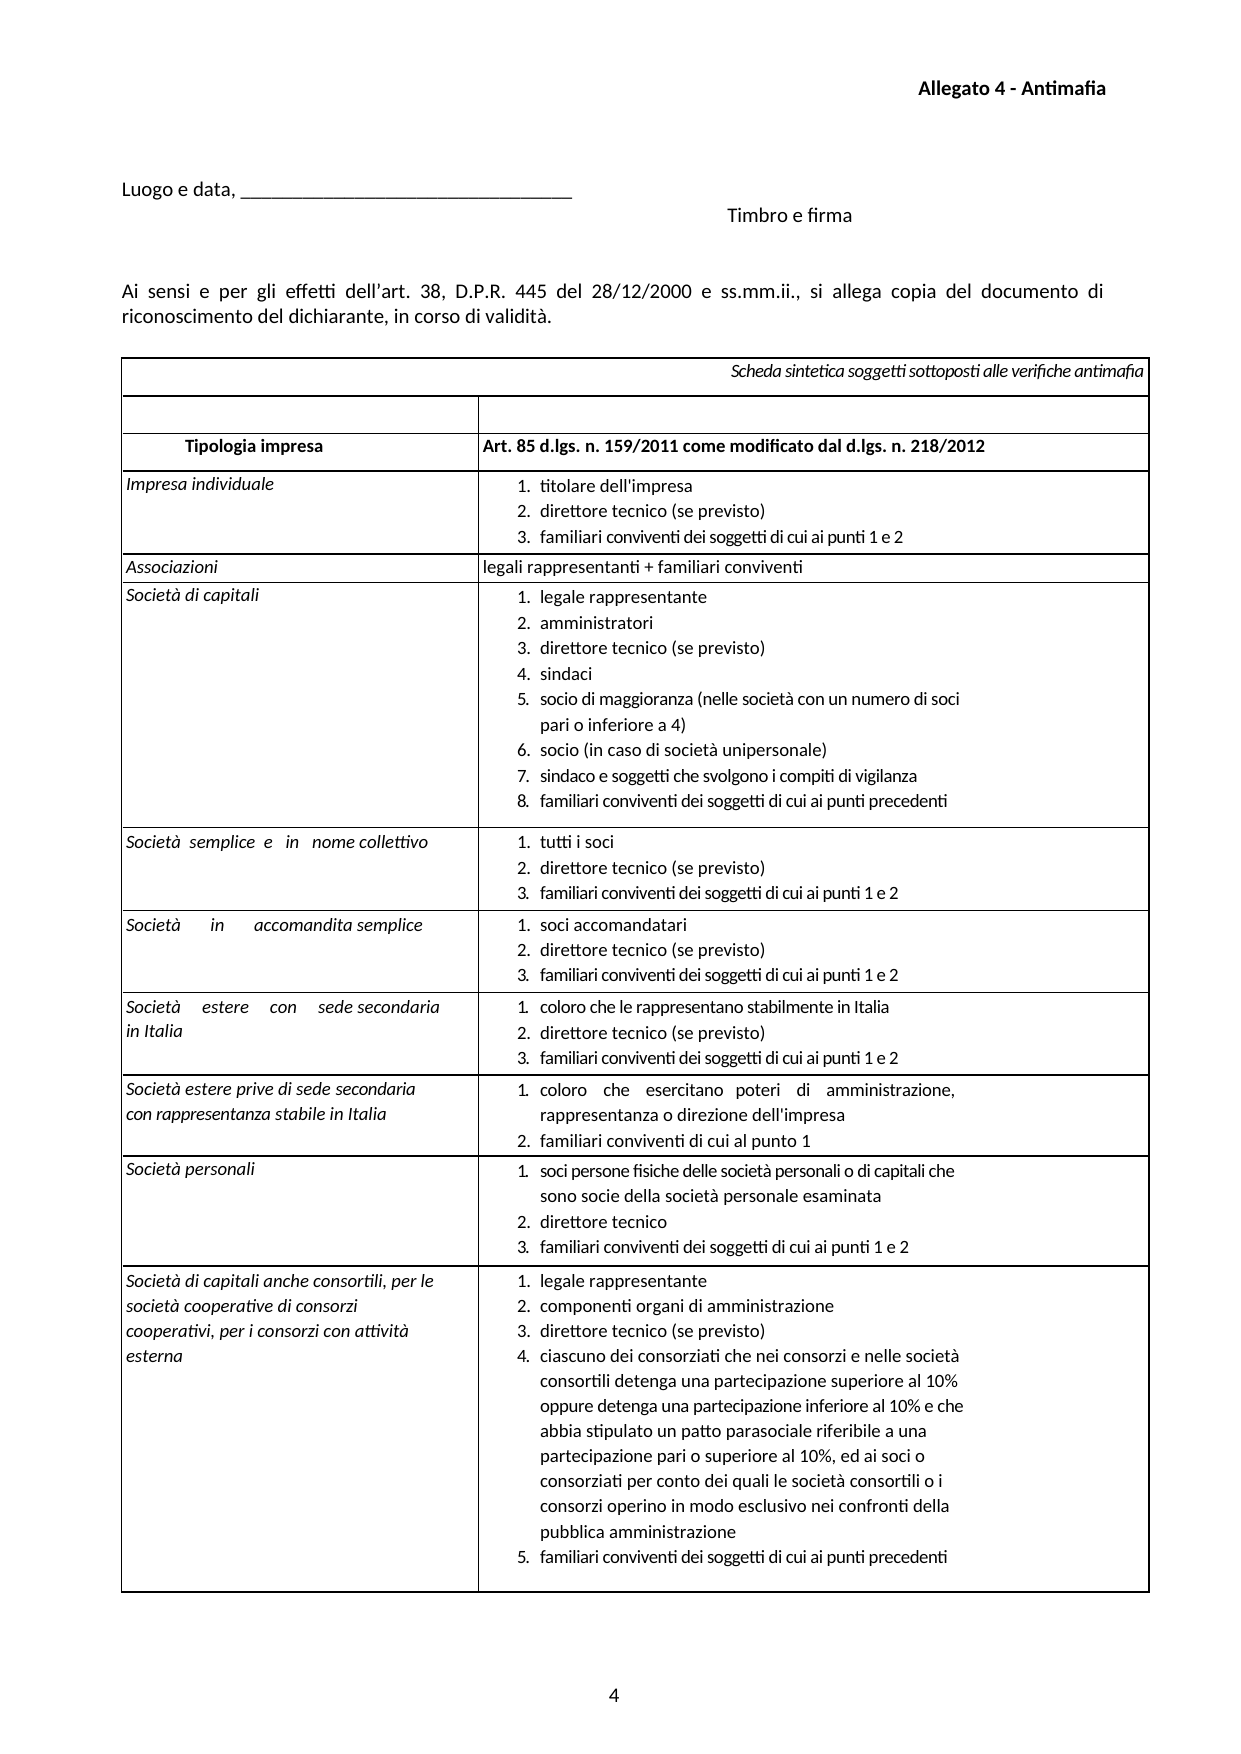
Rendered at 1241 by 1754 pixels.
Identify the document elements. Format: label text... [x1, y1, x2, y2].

table_cell Società estere prive di sede secondaria con rappresentanza stabile in Italia [122, 1075, 478, 1155]
table_cell 1. titolare dell'impresa 2. direttore tecnico (se previsto) 3. familiari conviventi dei soggetti di cui ai punti 1 e 2 [479, 472, 1148, 553]
table_cell Società di capitali [122, 583, 478, 827]
table_cell legali rappresentanti + familiari conviventi [479, 555, 1148, 582]
text Timbro e firma [727, 202, 1106, 227]
table_cell Società semplice e in nome collettivo [122, 828, 478, 909]
table_cell Società estere con sede secondaria in Italia [122, 993, 478, 1074]
table_cell Società personali [122, 1156, 478, 1265]
table_cell Società in accomandita semplice [122, 911, 478, 992]
table_cell 1. soci persone fisiche delle società personali o di capitali che sono socie della società personale esaminata 2. direttore tecnico 3. familiari conviventi dei soggetti di cui ai punti 1 e 2 [479, 1157, 1148, 1265]
text Ai sensi e per gli effetti dell’art. 38, D.P.R. 445 del 28/12/2000 e ss.mm.ii., si allega copia del documento di riconoscimento del dichiarante, in corso di validità. [122, 278, 1106, 329]
table_cell Associazioni [122, 554, 478, 582]
table_cell 1. coloro che le rappresentano stabilmente in Italia 2. direttore tecnico (se previsto) 3. familiari conviventi dei soggetti di cui ai punti 1 e 2 [479, 993, 1148, 1074]
table_header Scheda sintetica soggetti sottoposti alle verifiche antimafia [122, 359, 1148, 395]
table_cell Art. 85 d.lgs. n. 159/2011 come modificato dal d.lgs. n. 218/2012 [479, 434, 1148, 470]
table_cell Tipologia impresa [122, 434, 478, 470]
table_cell [122, 396, 478, 433]
table_cell [479, 397, 1148, 433]
table_cell 1. tutti i soci 2. direttore tecnico (se previsto) 3. familiari conviventi dei soggetti di cui ai punti 1 e 2 [479, 828, 1148, 909]
table_cell Impresa individuale [122, 471, 478, 553]
table_cell 1. coloro che esercitano poteri di amministrazione, rappresentanza o direzione dell'impresa 2. familiari conviventi di cui al punto 1 [479, 1076, 1148, 1155]
table_cell Società di capitali anche consortili, per le società cooperative di consorzi cooperativi, per i consorzi con attività esterna [122, 1266, 478, 1591]
table_cell 1. legale rappresentante 2. componenti organi di amministrazione 3. direttore tecnico (se previsto) 4. ciascuno dei consorziati che nei consorzi e nelle società consortili detenga una partecipazione superiore al 10% oppure detenga una partecipazione inferiore al 10% e che abbia stipulato un patto parasociale riferibile a una partecipazione pari o superiore al 10%, ed ai soci o consorziati per conto dei quali le società consortili o i consorzi operino in modo esclusivo nei confronti della pubblica amministrazione 5. familiari conviventi dei soggetti di cui ai punti precedenti [479, 1267, 1148, 1591]
table_cell 1. legale rappresentante 2. amministratori 3. direttore tecnico (se previsto) 4. sindaci 5. socio di maggioranza (nelle società con un numero di soci pari o inferiore a 4) 6. socio (in caso di società unipersonale) 7. sindaco e soggetti che svolgono i compiti di vigilanza 8. familiari conviventi dei soggetti di cui ai punti precedenti [479, 583, 1148, 827]
table_cell 1. soci accomandatari 2. direttore tecnico (se previsto) 3. familiari conviventi dei soggetti di cui ai punti 1 e 2 [479, 911, 1148, 992]
text Luogo e data, ________________________________ [122, 177, 1106, 202]
